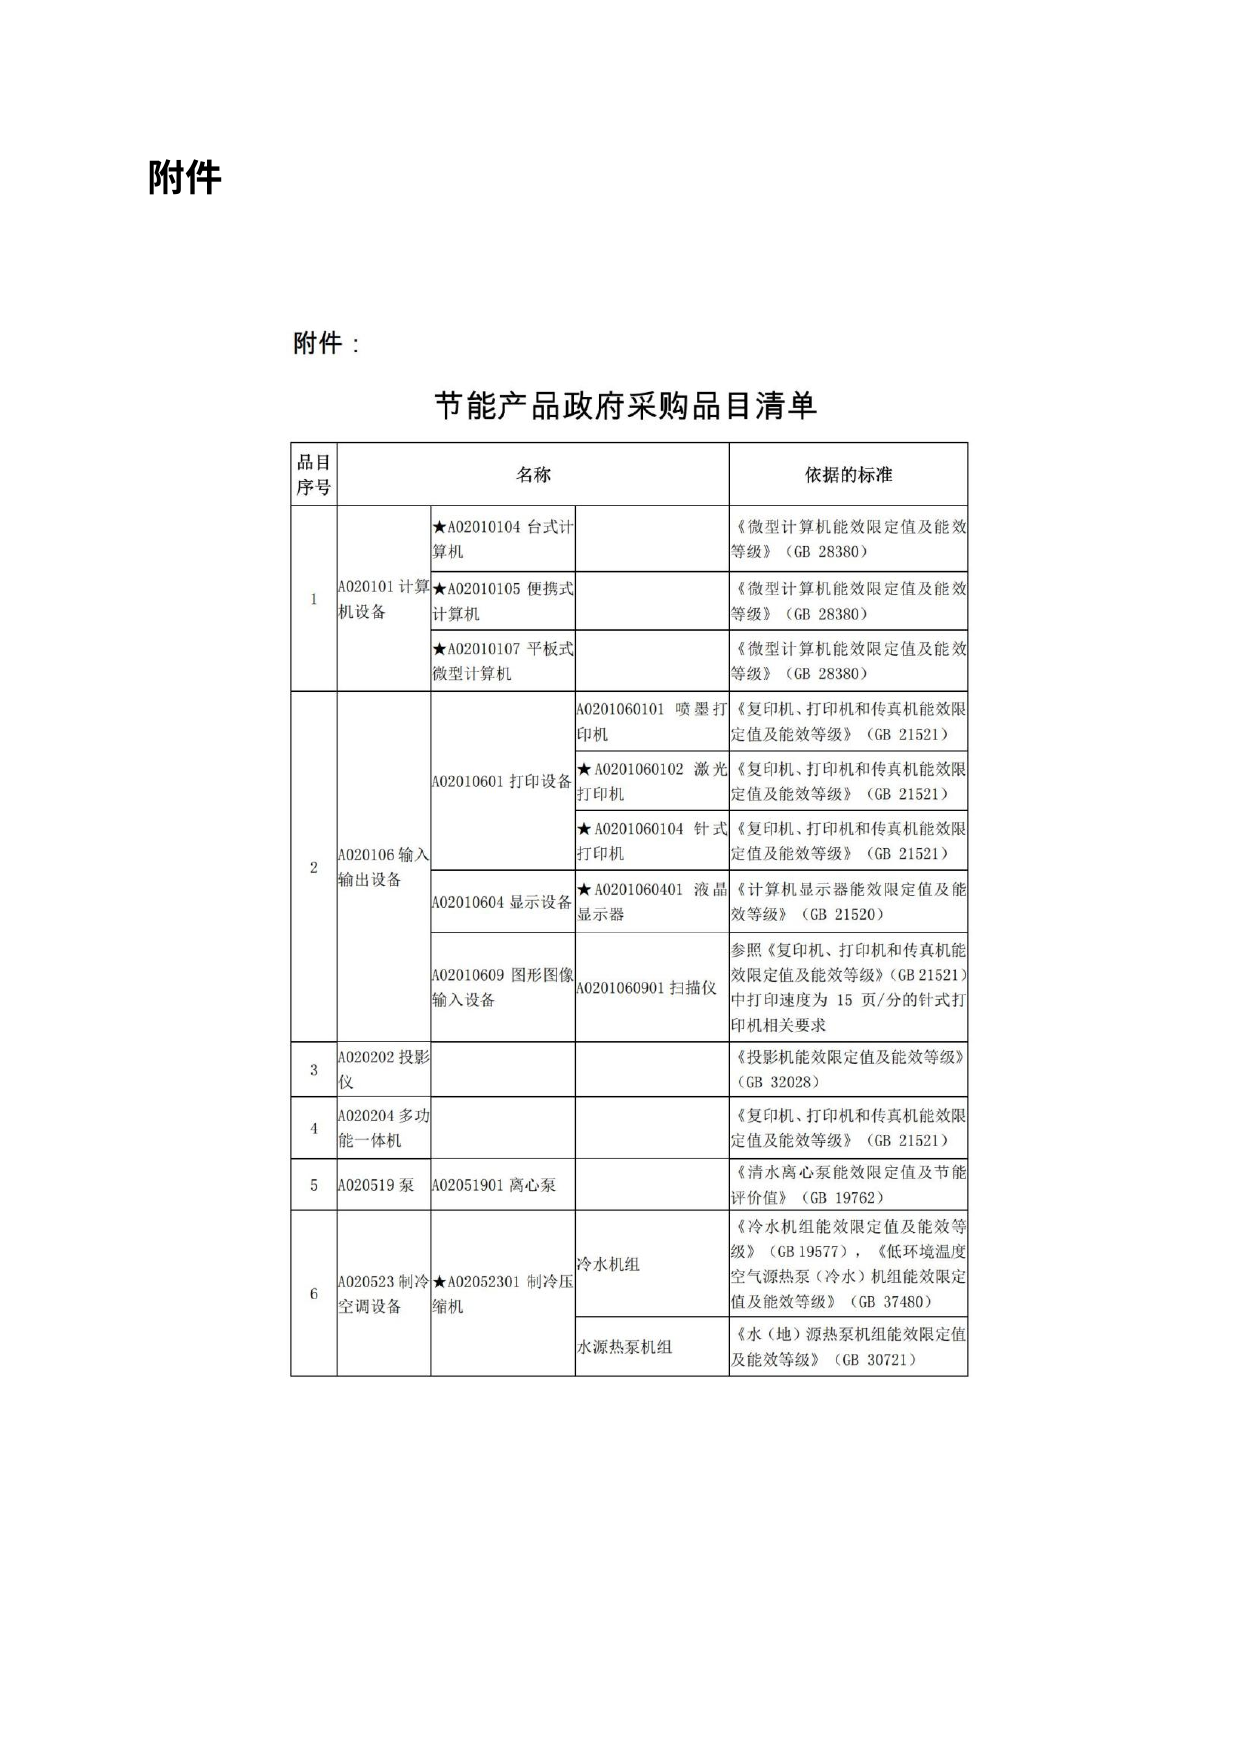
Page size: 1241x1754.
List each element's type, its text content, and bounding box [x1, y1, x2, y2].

picture [147, 202, 1104, 1554]
text 附件 [148, 148, 1092, 202]
